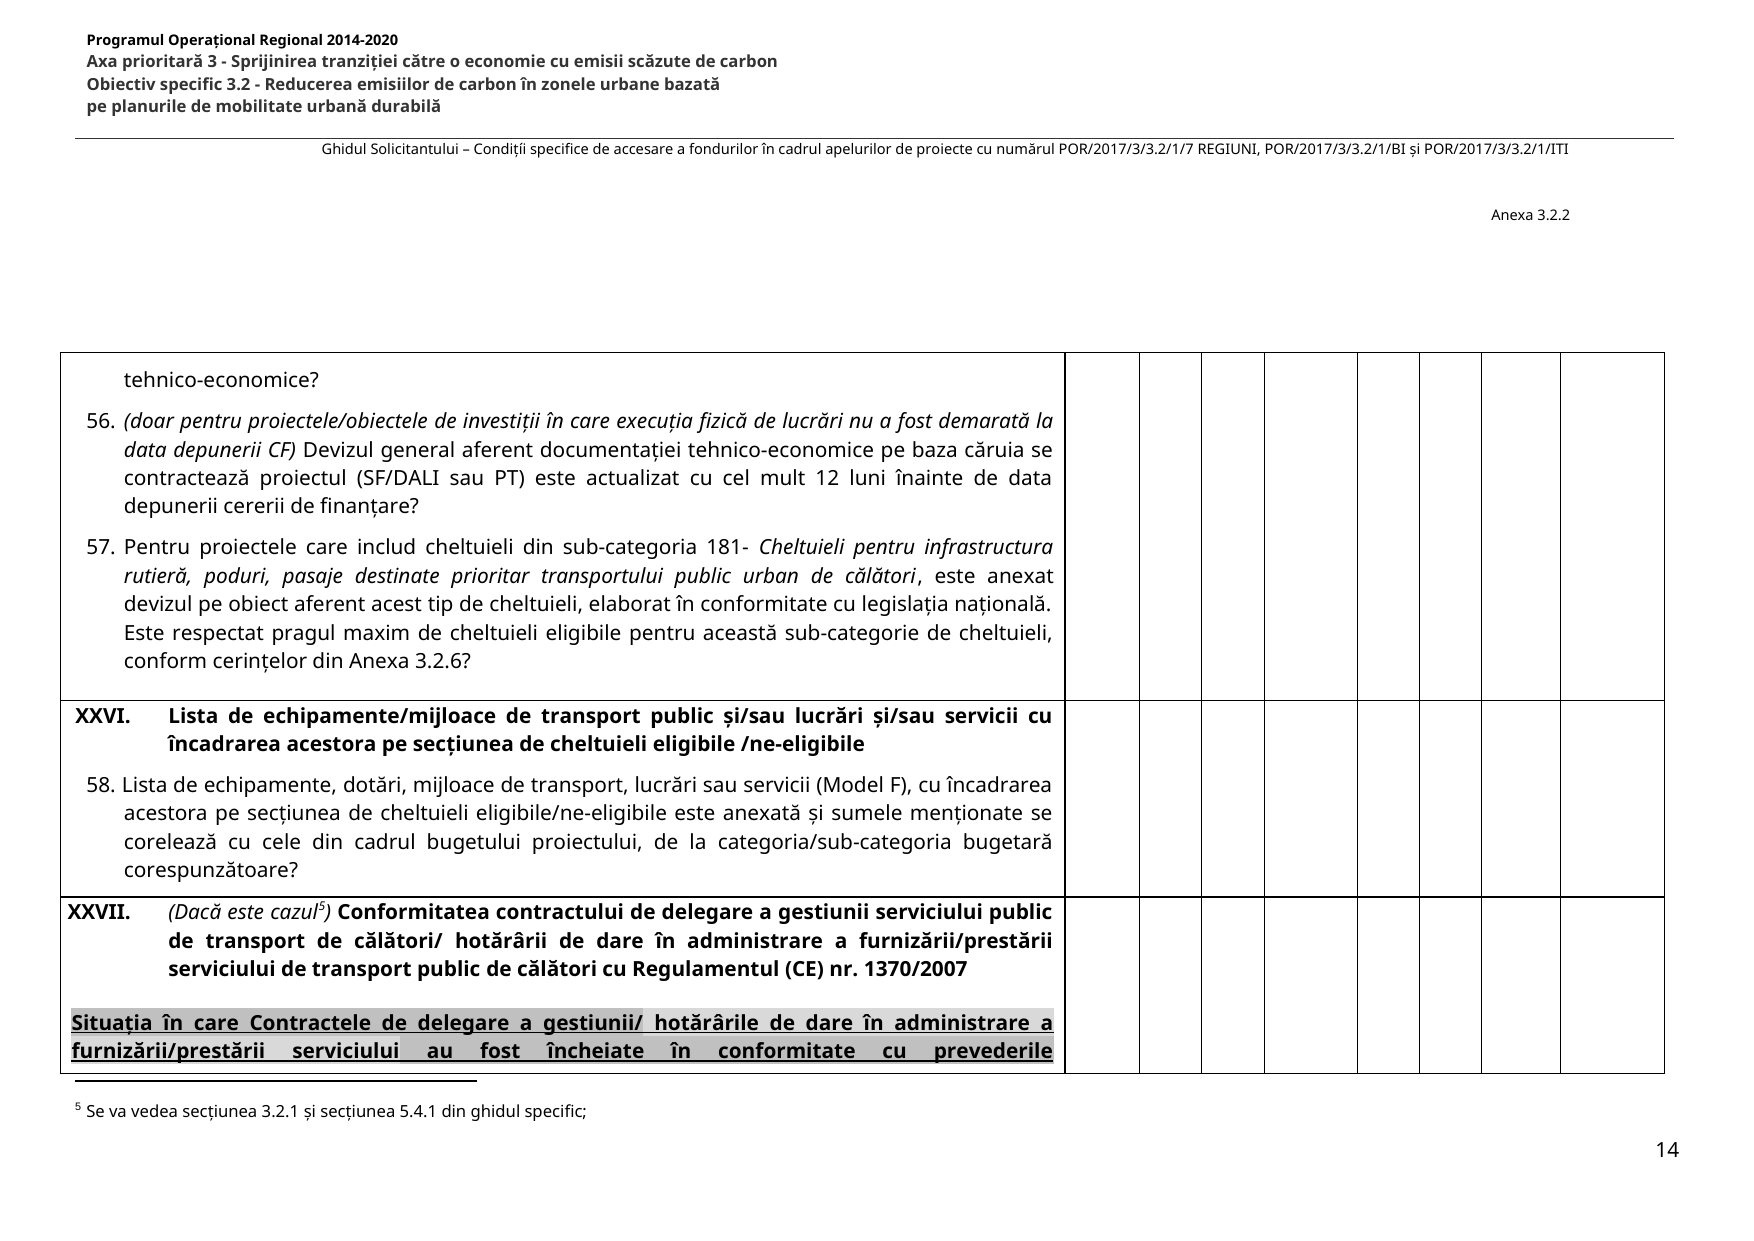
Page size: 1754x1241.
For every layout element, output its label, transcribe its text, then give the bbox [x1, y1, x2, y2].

table_cell Lista de echipamente/mijloace de transport public și/sau lucrări și/sau servicii cu încadrarea acestora pe secțiunea de cheltuieli eligibile /ne-eligibile Lista de echipamente, dotări, mijloace de transport, lucrări sau servicii (Model F), cu încadrarea acestora pe secțiunea de cheltuieli eligibile/ne-eligibile este anexată și sumele menționate se corelează cu cele din cadrul bugetului proiectului, de la categoria/sub-categoria bugetară corespunzătoare? [61, 701, 1064, 896]
table_cell [1202, 898, 1264, 1073]
table_cell [1561, 701, 1664, 896]
table_cell [1140, 701, 1201, 896]
table_cell [1265, 701, 1357, 896]
table_cell [1140, 898, 1201, 1073]
table_cell [1358, 353, 1419, 700]
table_cell [1420, 898, 1481, 1073]
table_cell [1066, 701, 1139, 896]
table_cell [1482, 898, 1560, 1073]
table_cell [1482, 701, 1560, 896]
table_cell [1066, 353, 1139, 700]
table_cell [1561, 898, 1664, 1073]
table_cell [61, 898, 1064, 1073]
table_cell [1482, 353, 1560, 700]
table_cell [1202, 701, 1264, 896]
table_cell [1202, 353, 1264, 700]
table_cell [1265, 353, 1357, 700]
table_cell [1420, 701, 1481, 896]
table_cell [1358, 701, 1419, 896]
table_cell [1265, 898, 1357, 1073]
table_cell [1561, 353, 1664, 700]
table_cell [61, 353, 1064, 700]
table_cell [1066, 898, 1139, 1073]
table_cell [1358, 898, 1419, 1073]
table_cell [1140, 353, 1201, 700]
table_cell [1420, 353, 1481, 700]
